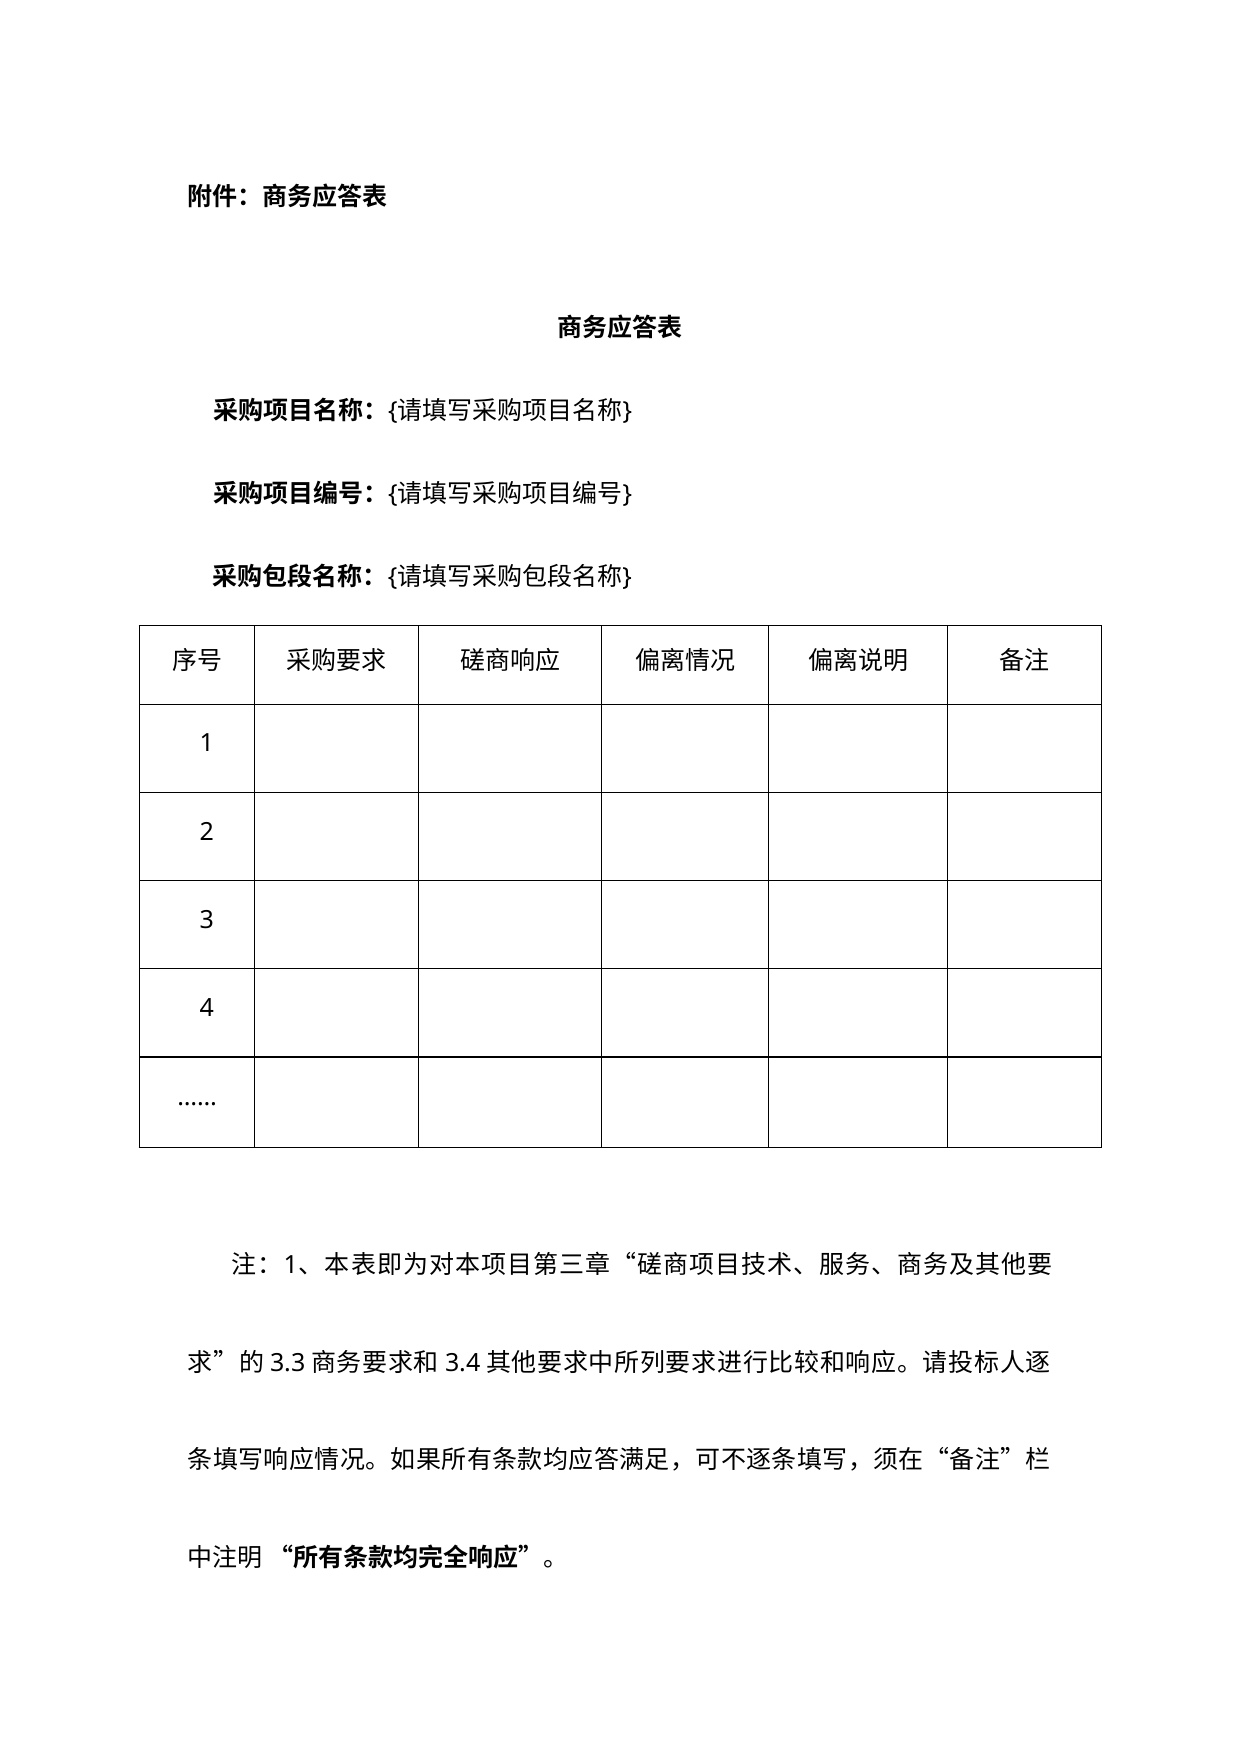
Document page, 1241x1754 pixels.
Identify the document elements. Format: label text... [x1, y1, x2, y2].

table_header 序号 [140, 626, 254, 704]
table_cell [948, 969, 1101, 1056]
table_cell [948, 793, 1101, 880]
table_cell 2 [140, 793, 254, 880]
table_cell [769, 969, 947, 1056]
table_cell [602, 793, 768, 880]
table_cell [419, 793, 601, 880]
table_cell [769, 881, 947, 968]
text 注：1、本表即为对本项目第三章“磋商项目技术、服务、商务及其他要求”的3.3商务要求和3.4其他要求中所列要求进行比较和响应。请投标人逐条填写响应情况。如果所有条款均应答满足，可不逐条填写，须在“备注”栏中注明 “所有条款均完全响应”。 [187, 1230, 1053, 1588]
text 采购包段名称：{请填写采购包段名称} [187, 542, 1053, 607]
table_cell [255, 881, 418, 968]
text 采购项目编号：{请填写采购项目编号} [213, 459, 1053, 524]
table_cell [255, 793, 418, 880]
table_cell [419, 705, 601, 792]
table_cell [602, 969, 768, 1056]
table_cell [948, 881, 1101, 968]
table_cell [948, 1058, 1101, 1147]
text 采购项目名称：{请填写采购项目名称} [213, 376, 1053, 441]
text 附件：商务应答表 [187, 162, 1053, 227]
table_cell [602, 705, 768, 792]
subtitle 商务应答表 [187, 293, 1053, 358]
table_cell [948, 705, 1101, 792]
table_cell 1 [140, 705, 254, 792]
table_header 采购要求 [255, 626, 418, 704]
table_cell 3 [140, 881, 254, 968]
table_cell [255, 1058, 418, 1147]
table_cell [602, 881, 768, 968]
table_cell [769, 705, 947, 792]
table_cell …… [140, 1058, 254, 1147]
table_cell [769, 1058, 947, 1147]
table_cell [419, 881, 601, 968]
table_header 偏离情况 [602, 626, 768, 704]
table_header 备注 [948, 626, 1101, 704]
table_cell [419, 969, 601, 1056]
table_cell 4 [140, 969, 254, 1056]
table_cell [255, 969, 418, 1056]
table_header 磋商响应 [419, 626, 601, 704]
table_header 偏离说明 [769, 626, 947, 704]
table_cell [602, 1058, 768, 1147]
table_cell [419, 1058, 601, 1147]
table_cell [255, 705, 418, 792]
table_cell [769, 793, 947, 880]
